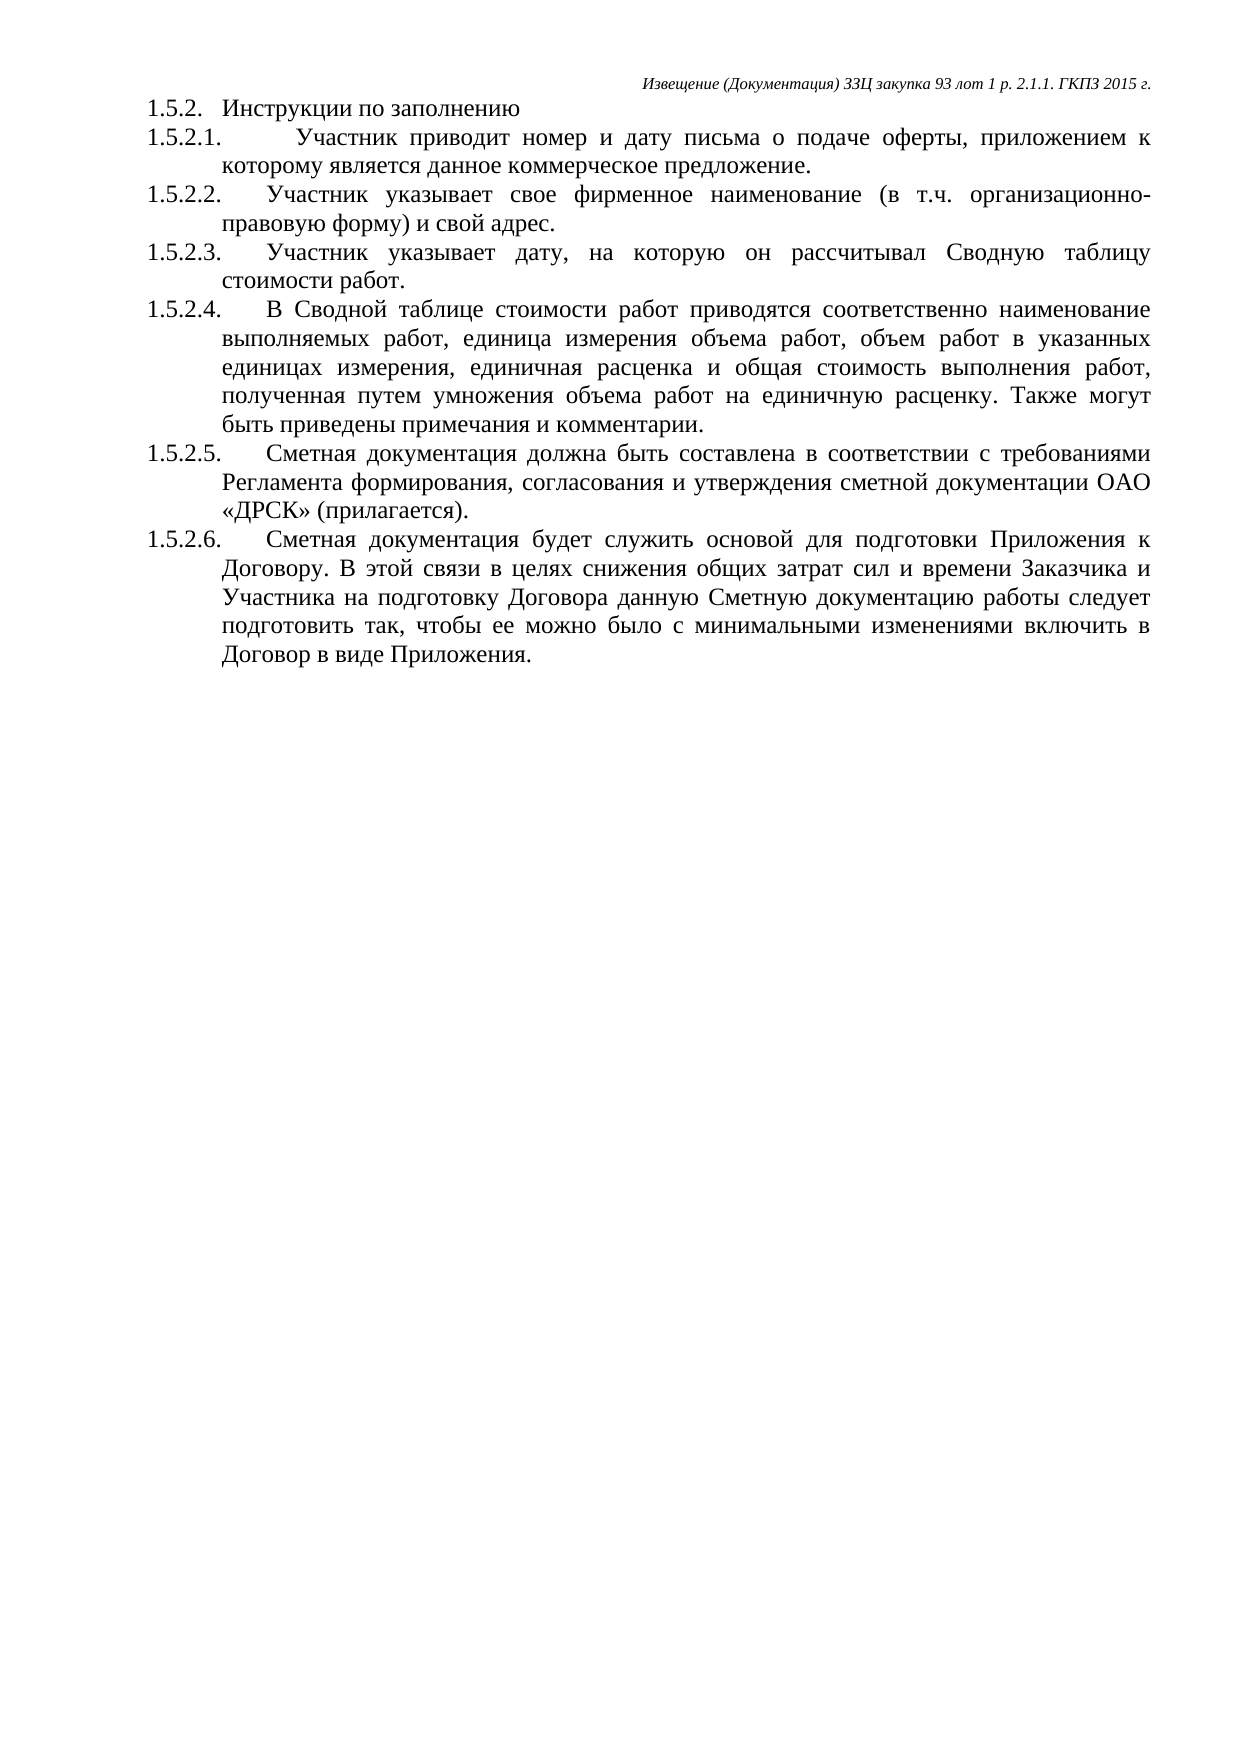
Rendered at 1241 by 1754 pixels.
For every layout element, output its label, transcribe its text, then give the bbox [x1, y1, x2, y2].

list Сметная документация должна быть составлена в соответствии с требованиями Регламента формирования, согласования и утверждения сметной документации ОАО «ДРСК» (прилагается). [147, 438, 1152, 524]
list Инструкции по заполнению [147, 93, 1152, 122]
list Участник указывает дату, на которую он рассчитывал Сводную таблицу стоимости работ. [147, 237, 1152, 294]
list В Сводной таблице стоимости работ приводятся соответственно наименование выполняемых работ, единица измерения объема работ, объем работ в указанных единицах измерения, единичная расценка и общая стоимость выполнения работ, полученная путем умножения объема работ на единичную расценку. Также могут быть приведены примечания и комментарии. [147, 294, 1152, 438]
list Участник приводит номер и дату письма о подаче оферты, приложением к которому является данное коммерческое предложение. [147, 122, 1152, 179]
list Участник указывает свое фирменное наименование (в т.ч. организационно-правовую форму) и свой адрес. [147, 179, 1152, 237]
list Сметная документация будет служить основой для подготовки Приложения к Договору. В этой связи в целях снижения общих затрат сил и времени Заказчика и Участника на подготовку Договора данную Сметную документацию работы следует подготовить так, чтобы ее можно было с минимальными изменениями включить в Договор в виде Приложения. [147, 524, 1152, 668]
